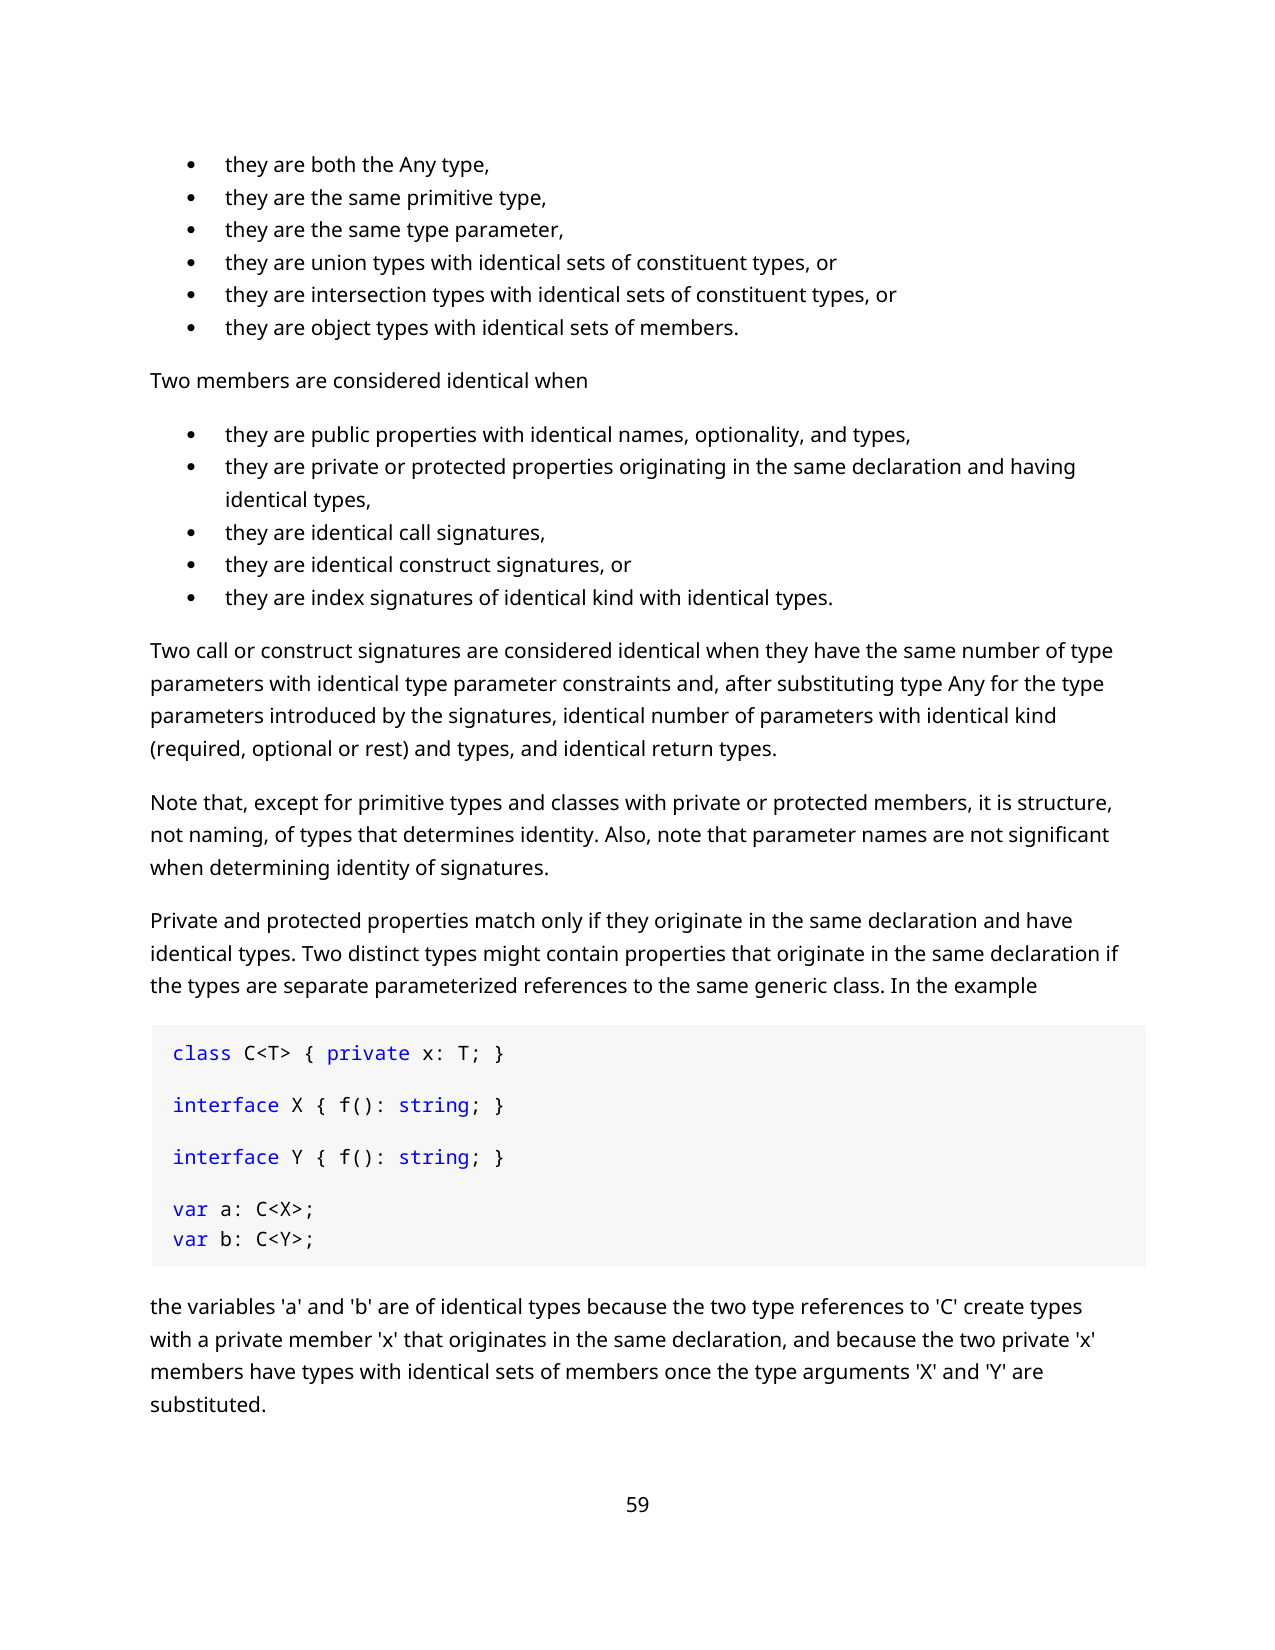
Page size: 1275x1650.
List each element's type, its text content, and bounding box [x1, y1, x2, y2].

list they are private or protected properties originating in the same declaration and having identical types, [187, 452, 1125, 513]
text Note that, except for primitive types and classes with private or protected members, it is structure, not naming, of types that determines identity. Also, note that parameter names are not significant when determining identity of signatures. [150, 788, 1125, 881]
list they are identical construct signatures, or [187, 550, 1125, 579]
text Private and protected properties match only if they originate in the same declaration and have identical types. Two distinct types might contain properties that originate in the same declaration if the types are separate parameterized references to the same generic class. In the example [150, 906, 1125, 1000]
list they are the same type parameter, [187, 215, 1125, 244]
list they are union types with identical sets of constituent types, or [187, 248, 1125, 276]
list they are identical call signatures, [187, 518, 1125, 546]
list they are index signatures of identical kind with identical types. [187, 583, 1125, 611]
text var a: C<X>; var b: C<Y>; [164, 1180, 1133, 1255]
list they are both the Any type, [187, 150, 1125, 178]
text interface X { f(): string; } [164, 1077, 1133, 1118]
list they are intersection types with identical sets of constituent types, or [187, 280, 1125, 309]
list they are object types with identical sets of members. [187, 313, 1125, 341]
list they are the same primitive type, [187, 183, 1125, 211]
text Two call or construct signatures are considered identical when they have the same number of type parameters with identical type parameter constraints and, after substituting type Any for the type parameters introduced by the signatures, identical number of parameters with identical kind (required, optional or rest) and types, and identical return types. [150, 636, 1125, 763]
text Two members are considered identical when [150, 366, 1125, 395]
list they are public properties with identical names, optionality, and types, [187, 420, 1125, 448]
text class C<T> { private x: T; } [164, 1038, 1133, 1066]
text interface Y { f(): string; } [164, 1128, 1133, 1170]
text the variables 'a' and 'b' are of identical types because the two type references to 'C' create types with a private member 'x' that originates in the same declaration, and because the two private 'x' members have types with identical sets of members once the type arguments 'X' and 'Y' are substituted. [150, 1292, 1125, 1418]
